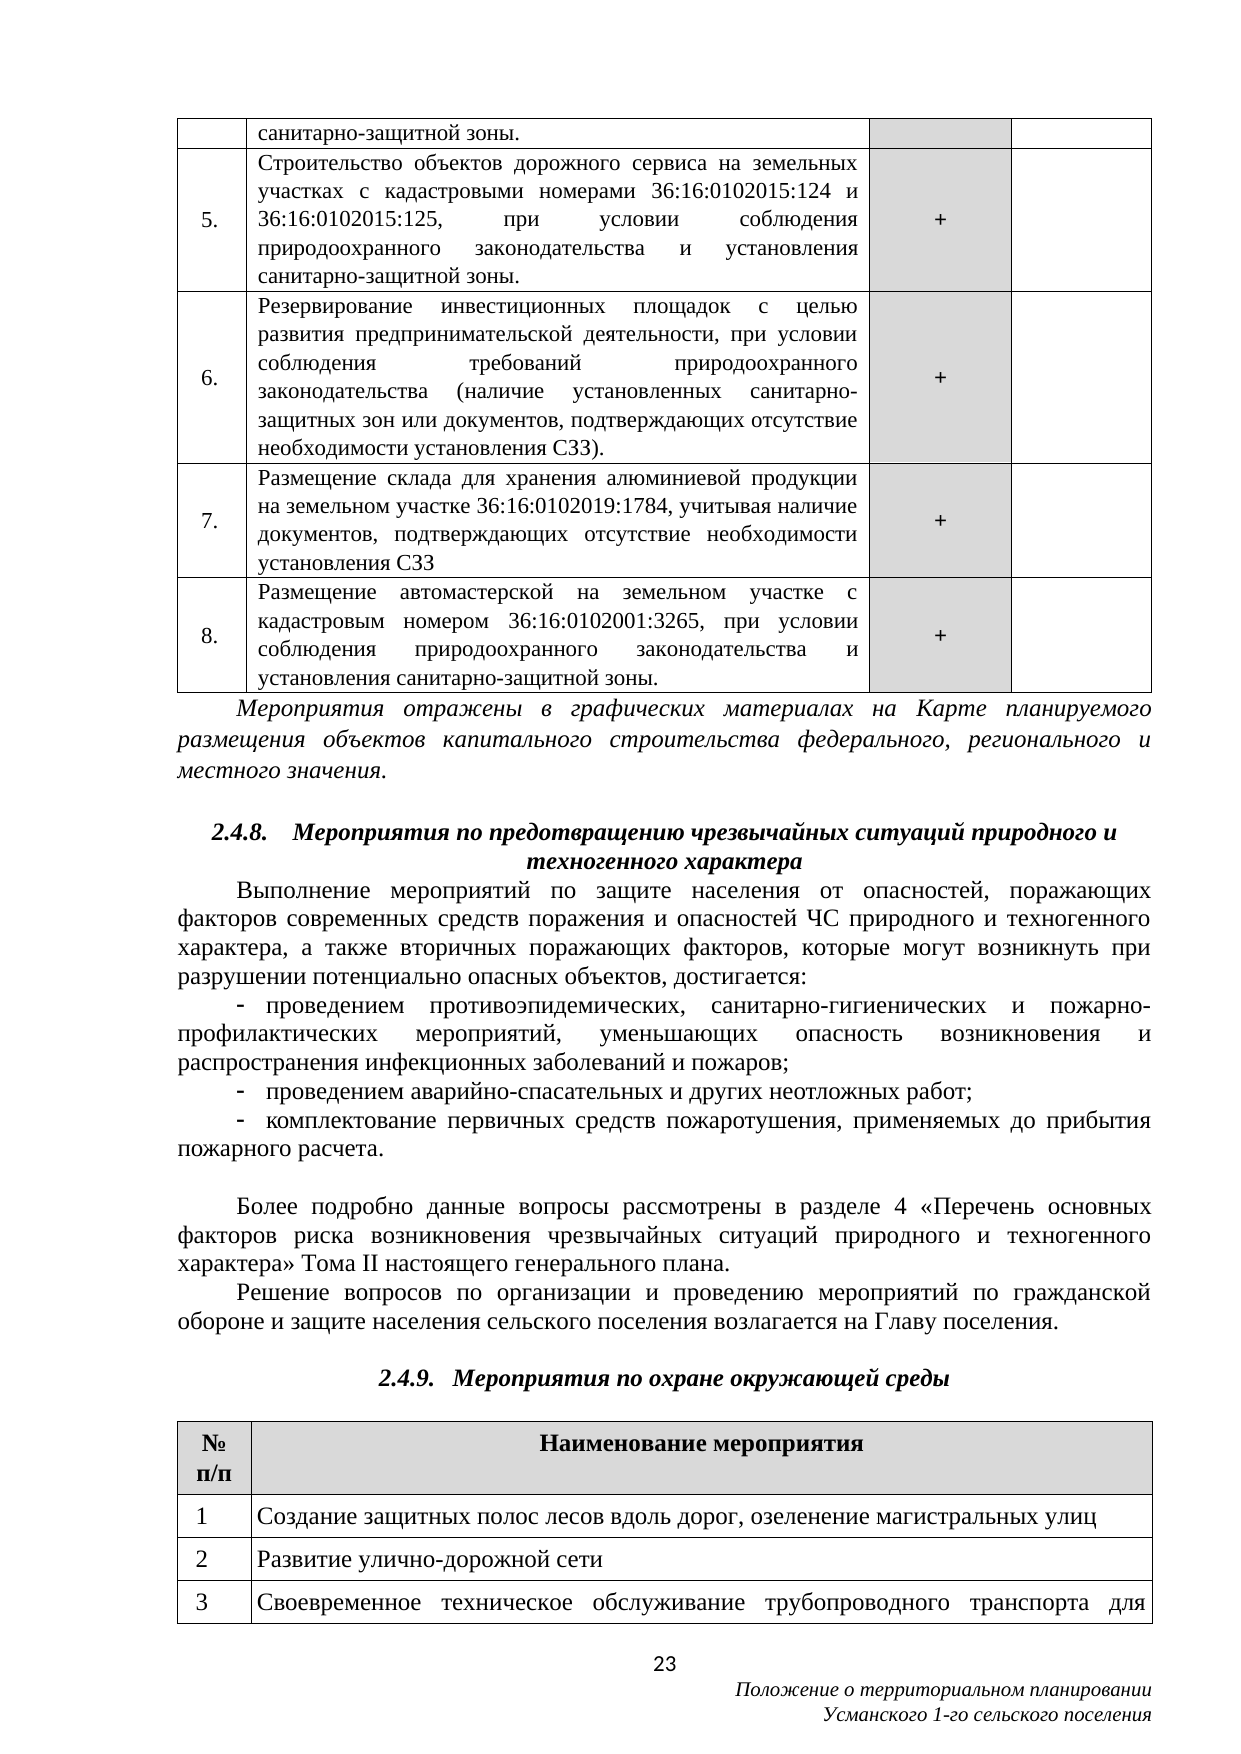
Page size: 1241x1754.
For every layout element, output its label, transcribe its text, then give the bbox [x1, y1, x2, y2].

table_cell [178, 578, 246, 692]
table_header Наименование мероприятия [252, 1422, 1152, 1494]
list проведением аварийно-спасательных и других неотложных работ; [177, 1076, 1152, 1105]
table_cell [178, 149, 246, 291]
table_cell + [870, 578, 1011, 692]
list проведением противоэпидемических, санитарно-гигиенических и пожарно-профилактических мероприятий, уменьшающих опасность возникновения и распространения инфекционных заболеваний и пожаров; [177, 990, 1152, 1076]
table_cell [247, 119, 869, 148]
table_cell [1012, 292, 1151, 462]
table_cell + [870, 464, 1011, 577]
text Выполнение мероприятий по защите населения от опасностей, поражающих факторов современных средств поражения и опасностей ЧС природного и техногенного характера, а также вторичных поражающих факторов, которые могут возникнуть при разрушении потенциально опасных объектов, достигается: [177, 875, 1152, 990]
table_cell Резервирование инвестиционных площадок с целью развития предпринимательской деятельности, при условии соблюдения требований природоохранного законодательства (наличие установленных санитарно-защитных зон или документов, подтверждающих отсутствие необходимости установления СЗЗ). [247, 292, 869, 462]
table_cell [178, 1581, 251, 1623]
list Мероприятия по предотвращению чрезвычайных ситуаций природного и техногенного характера [177, 817, 1152, 875]
table_cell [178, 464, 246, 577]
table_cell Развитие улично-дорожной сети [252, 1538, 1152, 1580]
table_cell [178, 292, 246, 462]
list комплектование первичных средств пожаротушения, применяемых до прибытия пожарного расчета. [177, 1105, 1152, 1162]
table_cell [178, 1538, 251, 1580]
table_cell + [870, 292, 1011, 462]
text Более подробно данные вопросы рассмотрены в разделе 4 «Перечень основных факторов риска возникновения чрезвычайных ситуаций природного и техногенного характера» Тома II настоящего генерального плана. [177, 1191, 1152, 1277]
table_cell Строительство объектов дорожного сервиса на земельных участках с кадастровыми номерами 36:16:0102015:124 и 36:16:0102015:125, при условии соблюдения природоохранного законодательства и установления санитарно-защитной зоны. [247, 149, 869, 291]
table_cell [252, 1581, 1152, 1623]
table_cell [1012, 149, 1151, 291]
table_cell [178, 119, 246, 148]
text Мероприятия отражены в графических материалах на Карте планируемого размещения объектов капитального строительства федерального, регионального и местного значения. [177, 693, 1152, 784]
table_cell Размещение склада для хранения алюминиевой продукции на земельном участке 36:16:0102019:1784, учитывая наличие документов, подтверждающих отсутствие необходимости установления СЗЗ [247, 464, 869, 577]
table_cell [1012, 464, 1151, 577]
table_cell [178, 1495, 251, 1537]
table_header № п/п [178, 1422, 251, 1494]
table_cell [1012, 119, 1151, 148]
table_cell + [870, 119, 1011, 148]
table_cell + [870, 149, 1011, 291]
list Мероприятия по охране окружающей среды [177, 1363, 1152, 1392]
text Решение вопросов по организации и проведению мероприятий по гражданской обороне и защите населения сельского поселения возлагается на Главу поселения. [177, 1277, 1152, 1335]
table_cell Размещение автомастерской на земельном участке с кадастровым номером 36:16:0102001:3265, при условии соблюдения природоохранного законодательства и установления санитарно-защитной зоны. [247, 578, 869, 692]
table_cell Создание защитных полос лесов вдоль дорог, озеленение магистральных улиц [252, 1495, 1152, 1537]
table_cell [1012, 578, 1151, 692]
